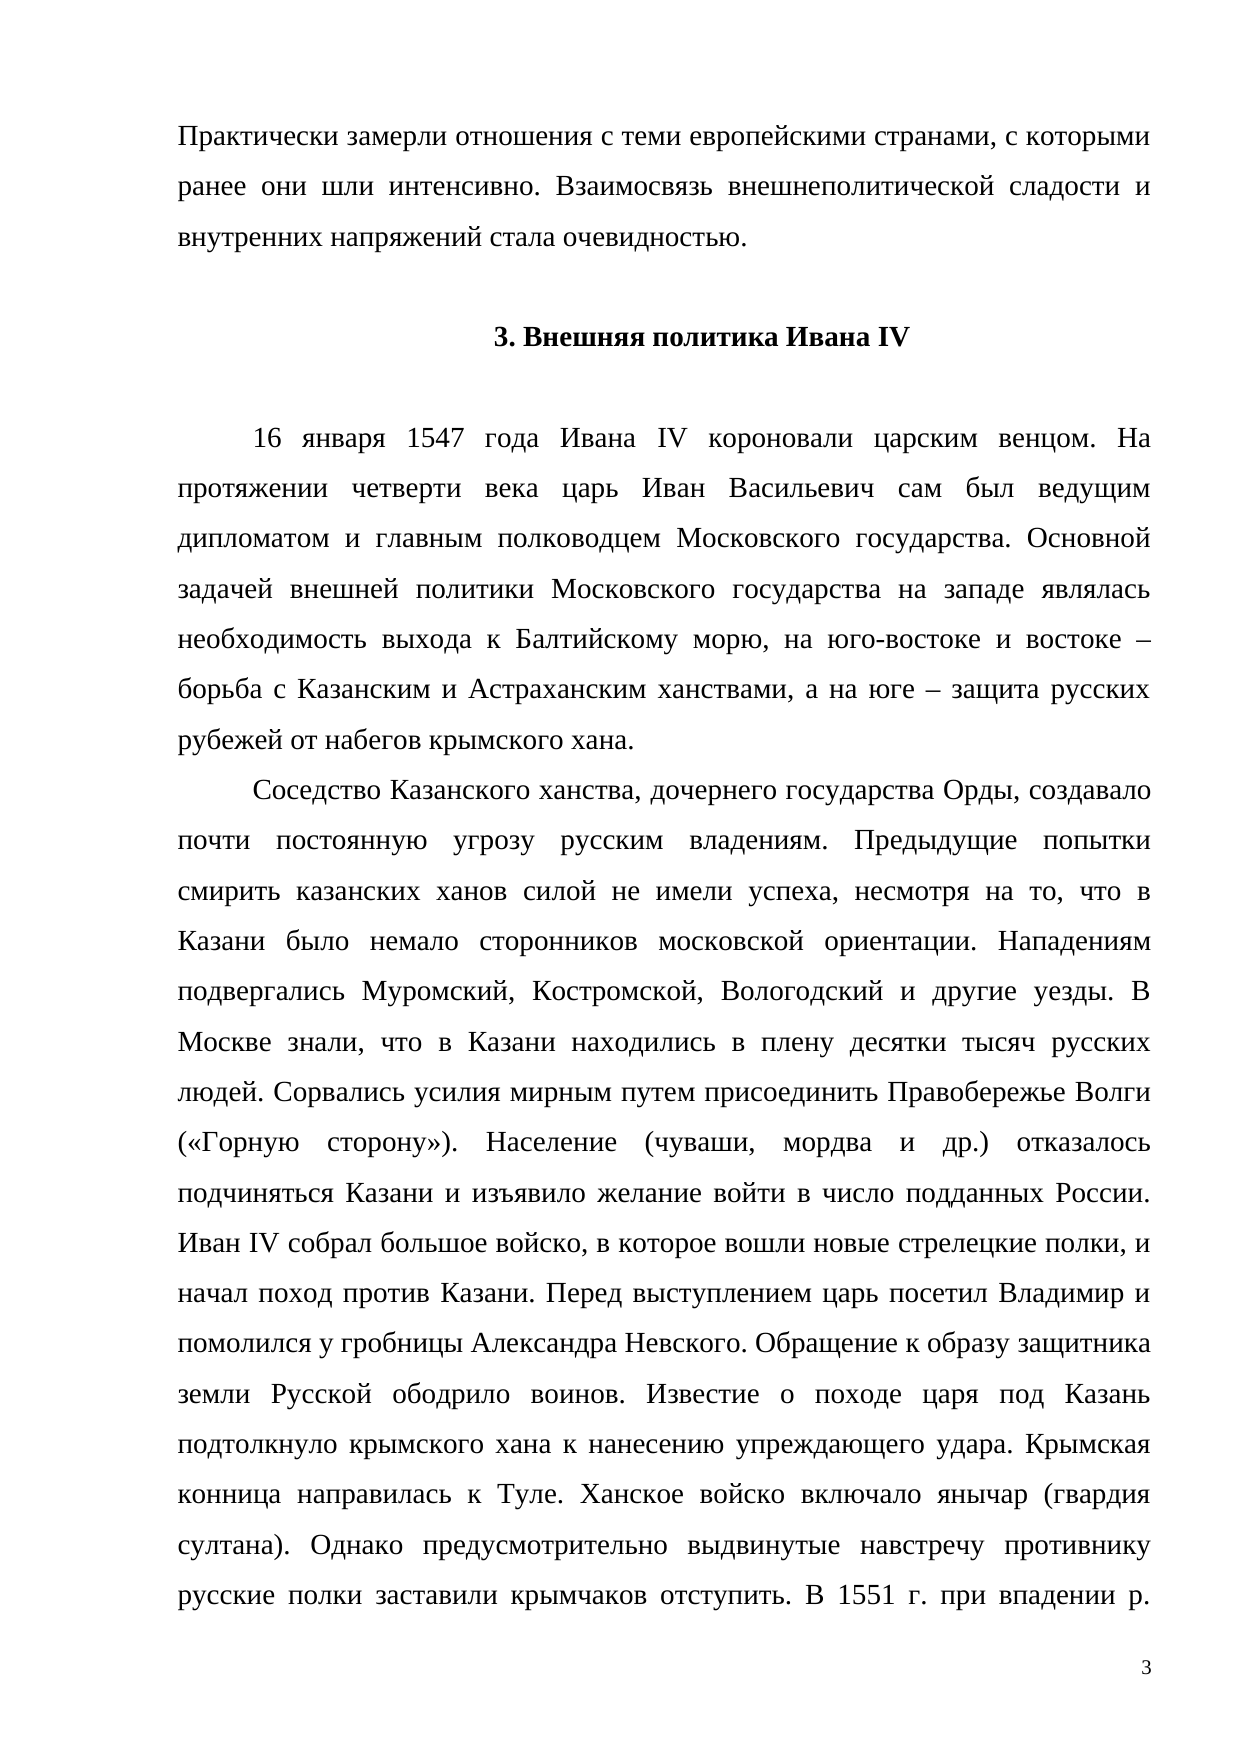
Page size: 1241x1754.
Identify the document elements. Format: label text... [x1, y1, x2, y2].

subtitle 3. Внешняя политика Ивана IV [177, 319, 1152, 353]
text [177, 118, 1152, 252]
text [177, 772, 1152, 1611]
text 16 января 1547 года Ивана IV короновали царским венцом. На протяжении четверти века царь Иван Васильевич сам был ведущим дипломатом и главным полководцем Московского государства. Основной задачей внешней политики Московского государства на западе являлась необходимость выхода к Балтийскому морю, на юго-востоке и востоке – борьба с Казанским и Астраханским ханствами, а на юге – защита русских рубежей от набегов крымского хана. [177, 420, 1152, 755]
